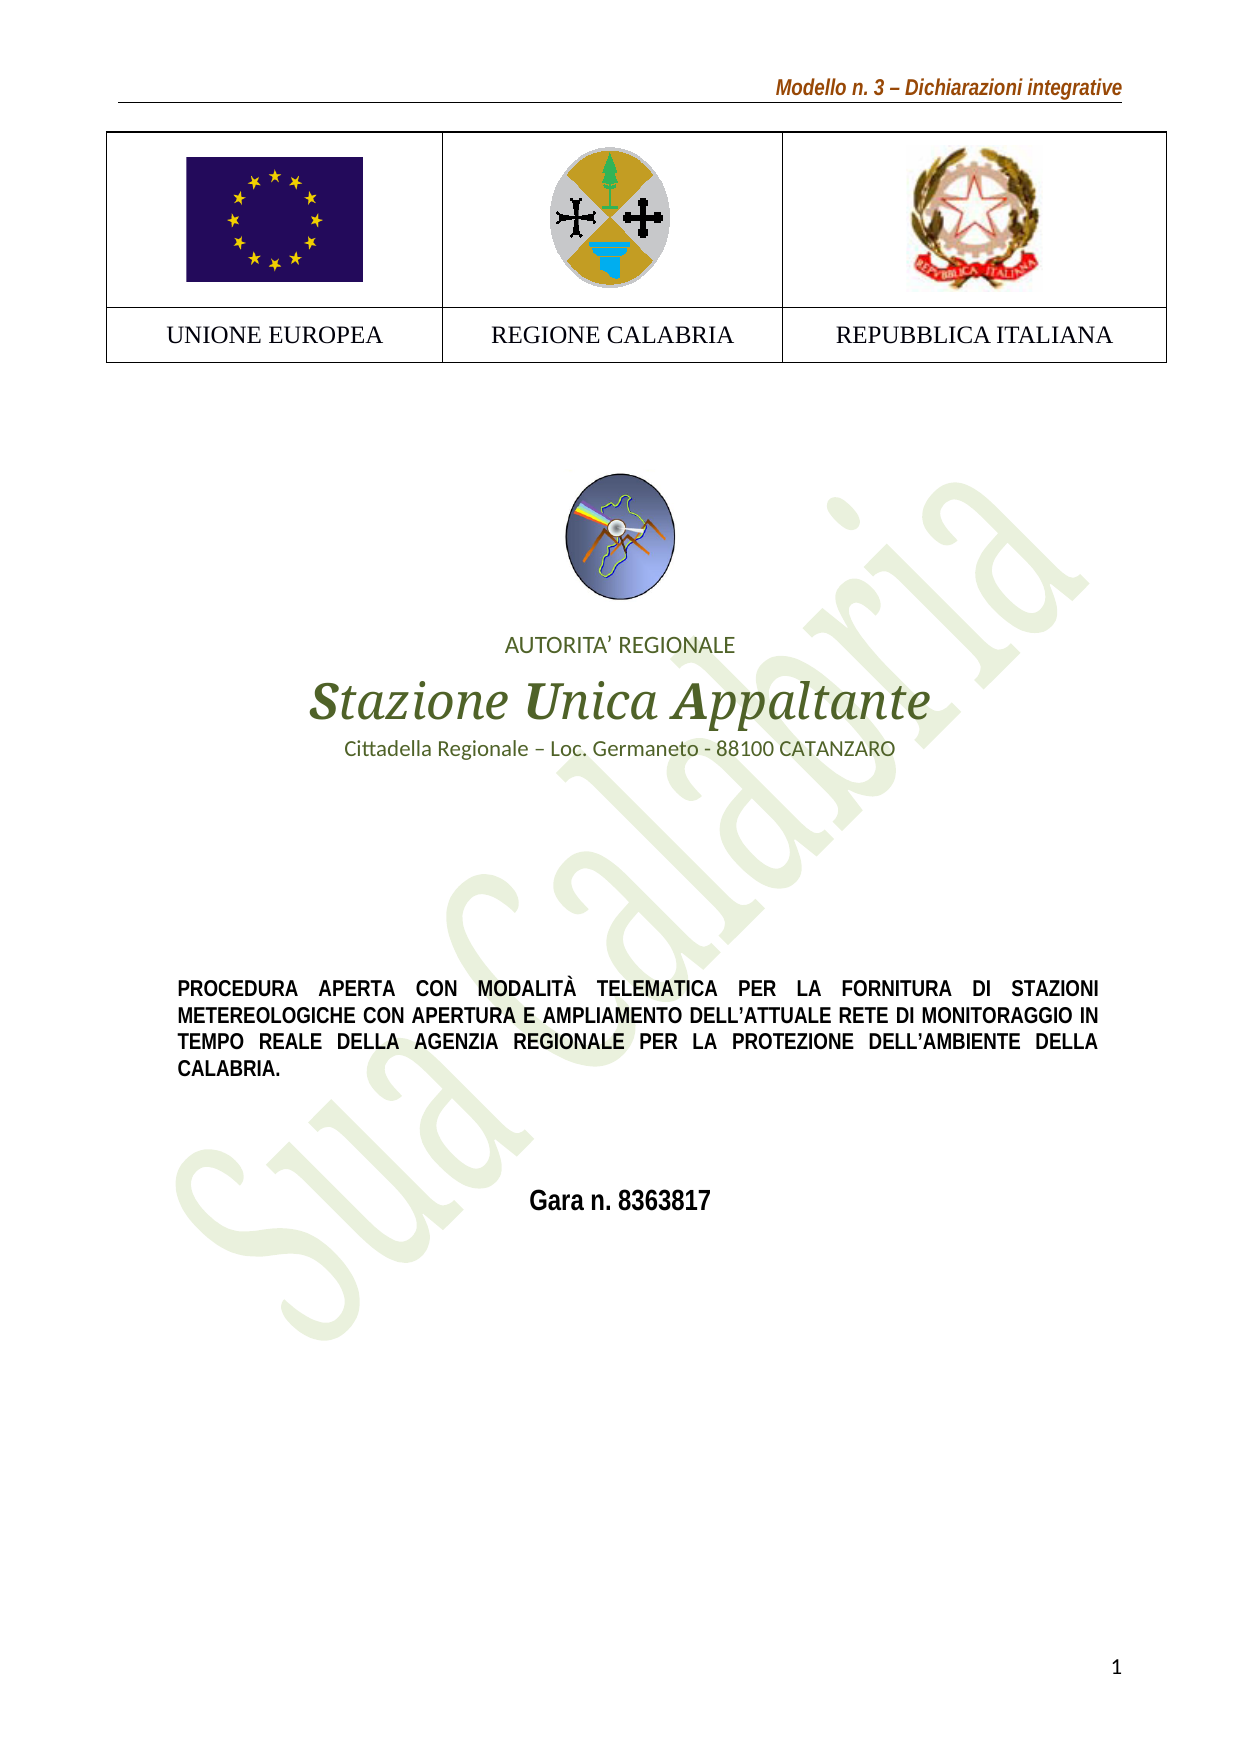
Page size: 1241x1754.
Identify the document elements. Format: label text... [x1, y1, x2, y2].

picture [557, 469, 683, 604]
text PROCEDURA APERTA CON MODALITÀ TELEMATICA PER LA FORNITURA DI STAZIONI METEREOLOGICHE CON APERTURA E AMPLIAMENTO DELL’ATTUALE RETE DI MONITORAGGIO IN TEMPO REALE DELLA AGENZIA REGIONALE PER LA PROTEZIONE DELL’AMBIENTE DELLA CALABRIA. [177, 975, 1099, 1081]
text Gara n. 8363817 [118, 1183, 1122, 1217]
table_cell REPUBBLICA ITALIANA [783, 308, 1166, 362]
table_cell UNIONE EUROPEA [107, 308, 442, 362]
table_header [783, 133, 1166, 307]
subtitle AUTORITA’ REGIONALE [118, 629, 1122, 659]
text Cittadella Regionale – Loc. Germaneto - 88100 CATANZARO [118, 734, 1122, 762]
table_cell REGIONE CALABRIA [443, 308, 782, 362]
table_header [107, 133, 442, 307]
table_header [443, 133, 782, 307]
text Stazione Unica Appaltante [118, 666, 1122, 734]
